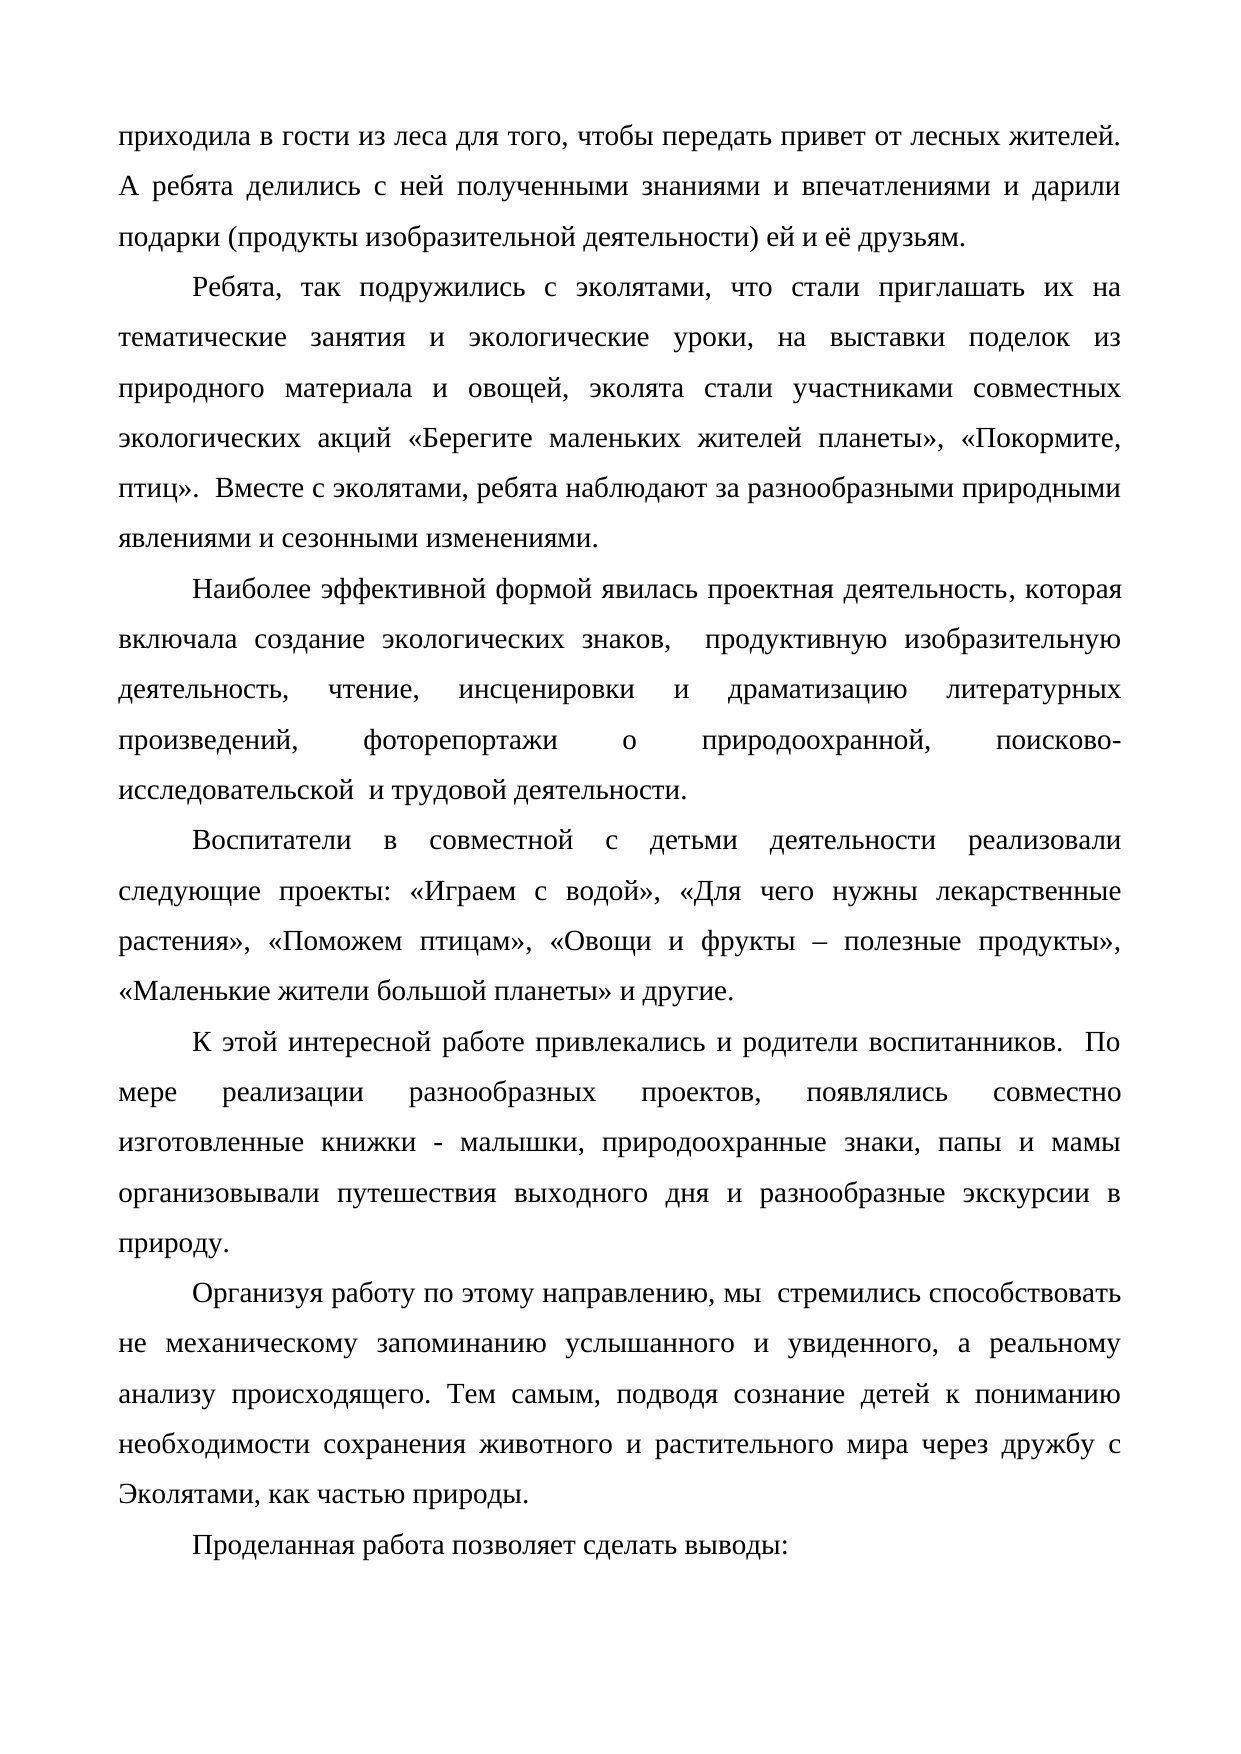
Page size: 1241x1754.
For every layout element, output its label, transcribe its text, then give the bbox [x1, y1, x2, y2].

text Наиболее эффективной формой явилась проектная деятельность, которая включала создание экологических знаков, продуктивную изобразительную деятельность, чтение, инсценировки и драматизацию литературных произведений, фоторепортажи о природоохранной, поисково-исследовательской и трудовой деятельности. [118, 571, 1122, 806]
text Организуя работу по этому направлению, мы стремились способствовать не механическому запоминанию услышанного и увиденного, а реальному анализу происходящего. Тем самым, подводя сознание детей к пониманию необходимости сохранения животного и растительного мира через дружбу с Эколятами, как частью природы. [118, 1275, 1122, 1510]
text Ребята, так подружились с эколятами, что стали приглашать их на тематические занятия и экологические уроки, на выставки поделок из природного материала и овощей, эколята стали участниками совместных экологических акций «Берегите маленьких жителей планеты», «Покормите, птиц». Вместе с эколятами, ребята наблюдают за разнообразными природными явлениями и сезонными изменениями. [118, 269, 1122, 554]
text К этой интересной работе привлекались и родители воспитанников. По мере реализации разнообразных проектов, появлялись совместно изготовленные книжки - малышки, природоохранные знаки, папы и мамы организовывали путешествия выходного дня и разнообразные экскурсии в природу. [118, 1024, 1122, 1258]
text Воспитатели в совместной с детьми деятельности реализовали следующие проекты: «Играем с водой», «Для чего нужны лекарственные растения», «Поможем птицам», «Овощи и фрукты – полезные продукты», «Маленькие жители большой планеты» и другие. [118, 822, 1122, 1007]
text Проделанная работа позволяет сделать выводы: [118, 1527, 1122, 1560]
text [118, 118, 1122, 252]
